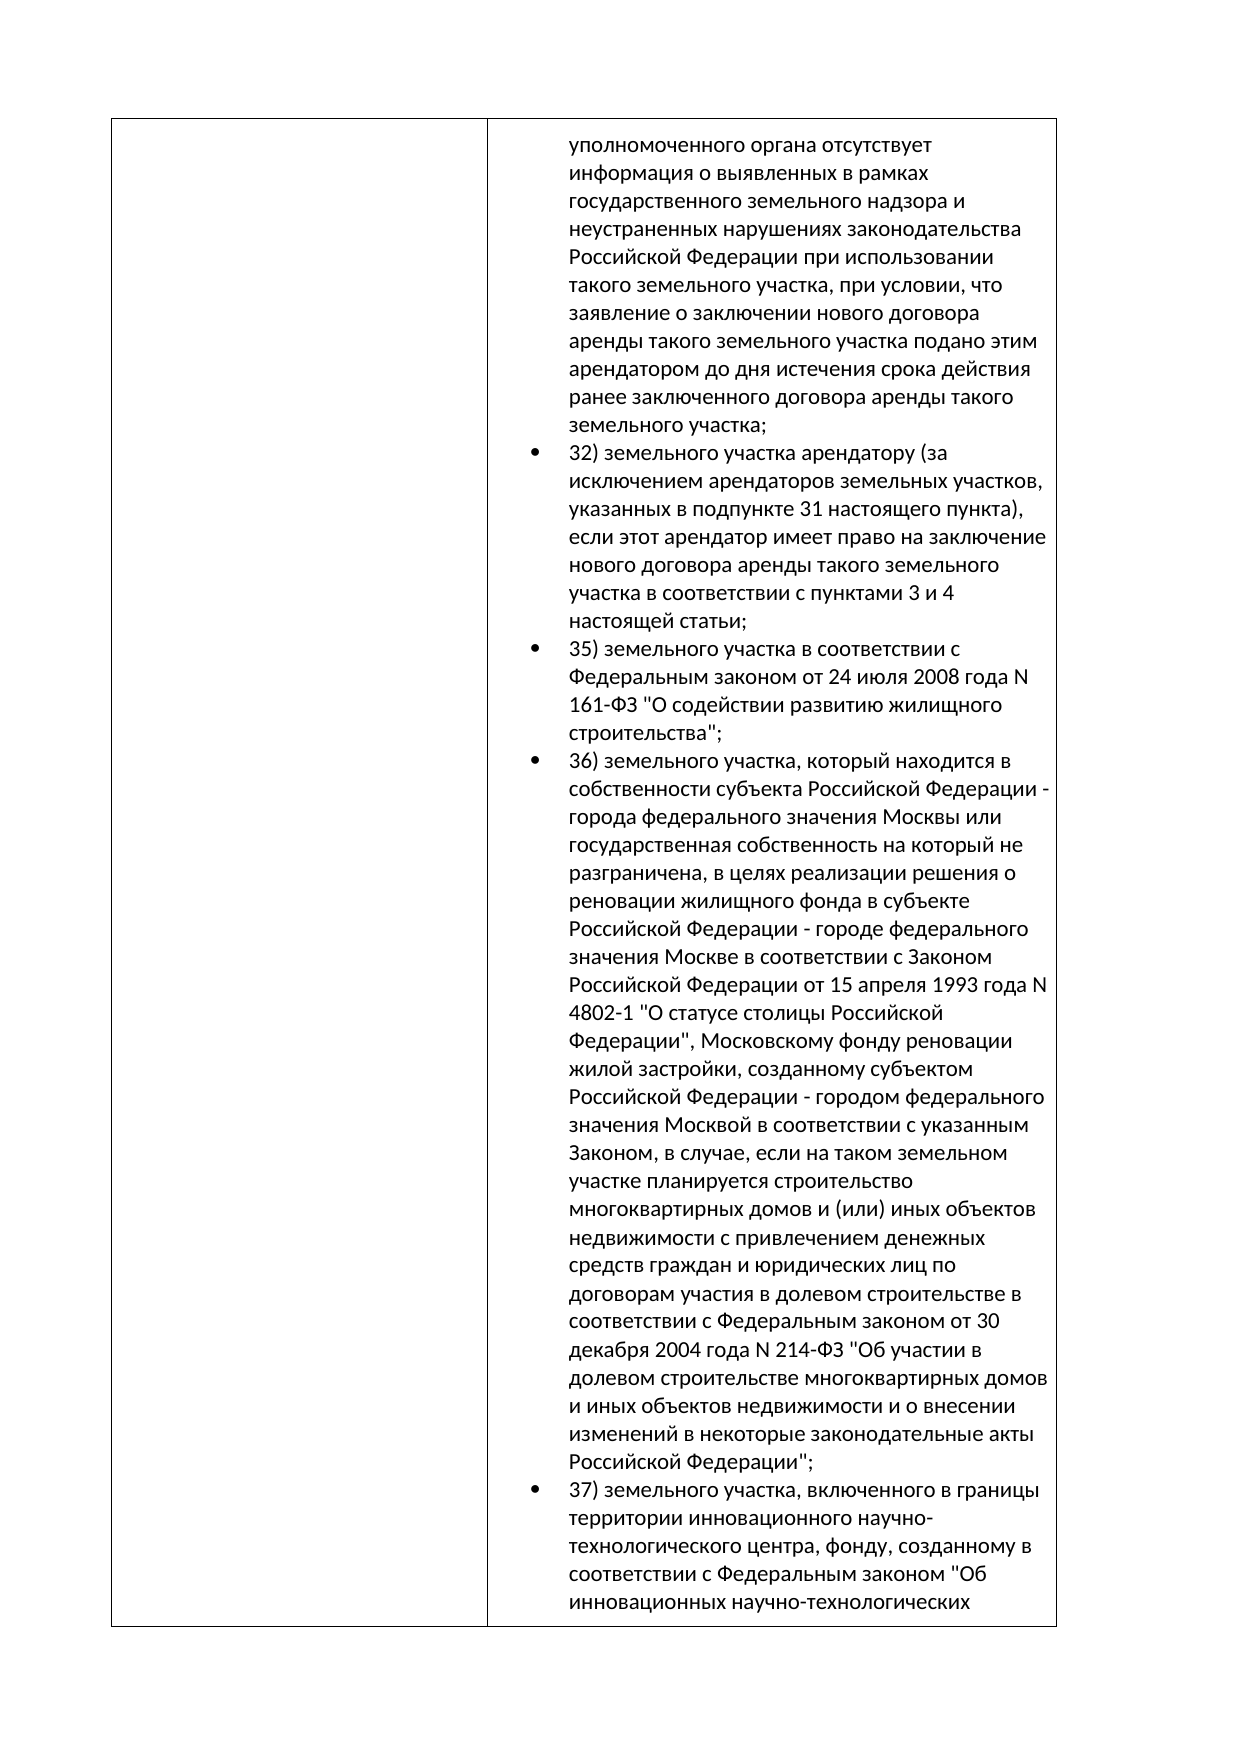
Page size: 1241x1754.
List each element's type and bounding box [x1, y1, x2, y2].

table_cell [112, 119, 487, 1626]
table_cell [488, 119, 1056, 1626]
